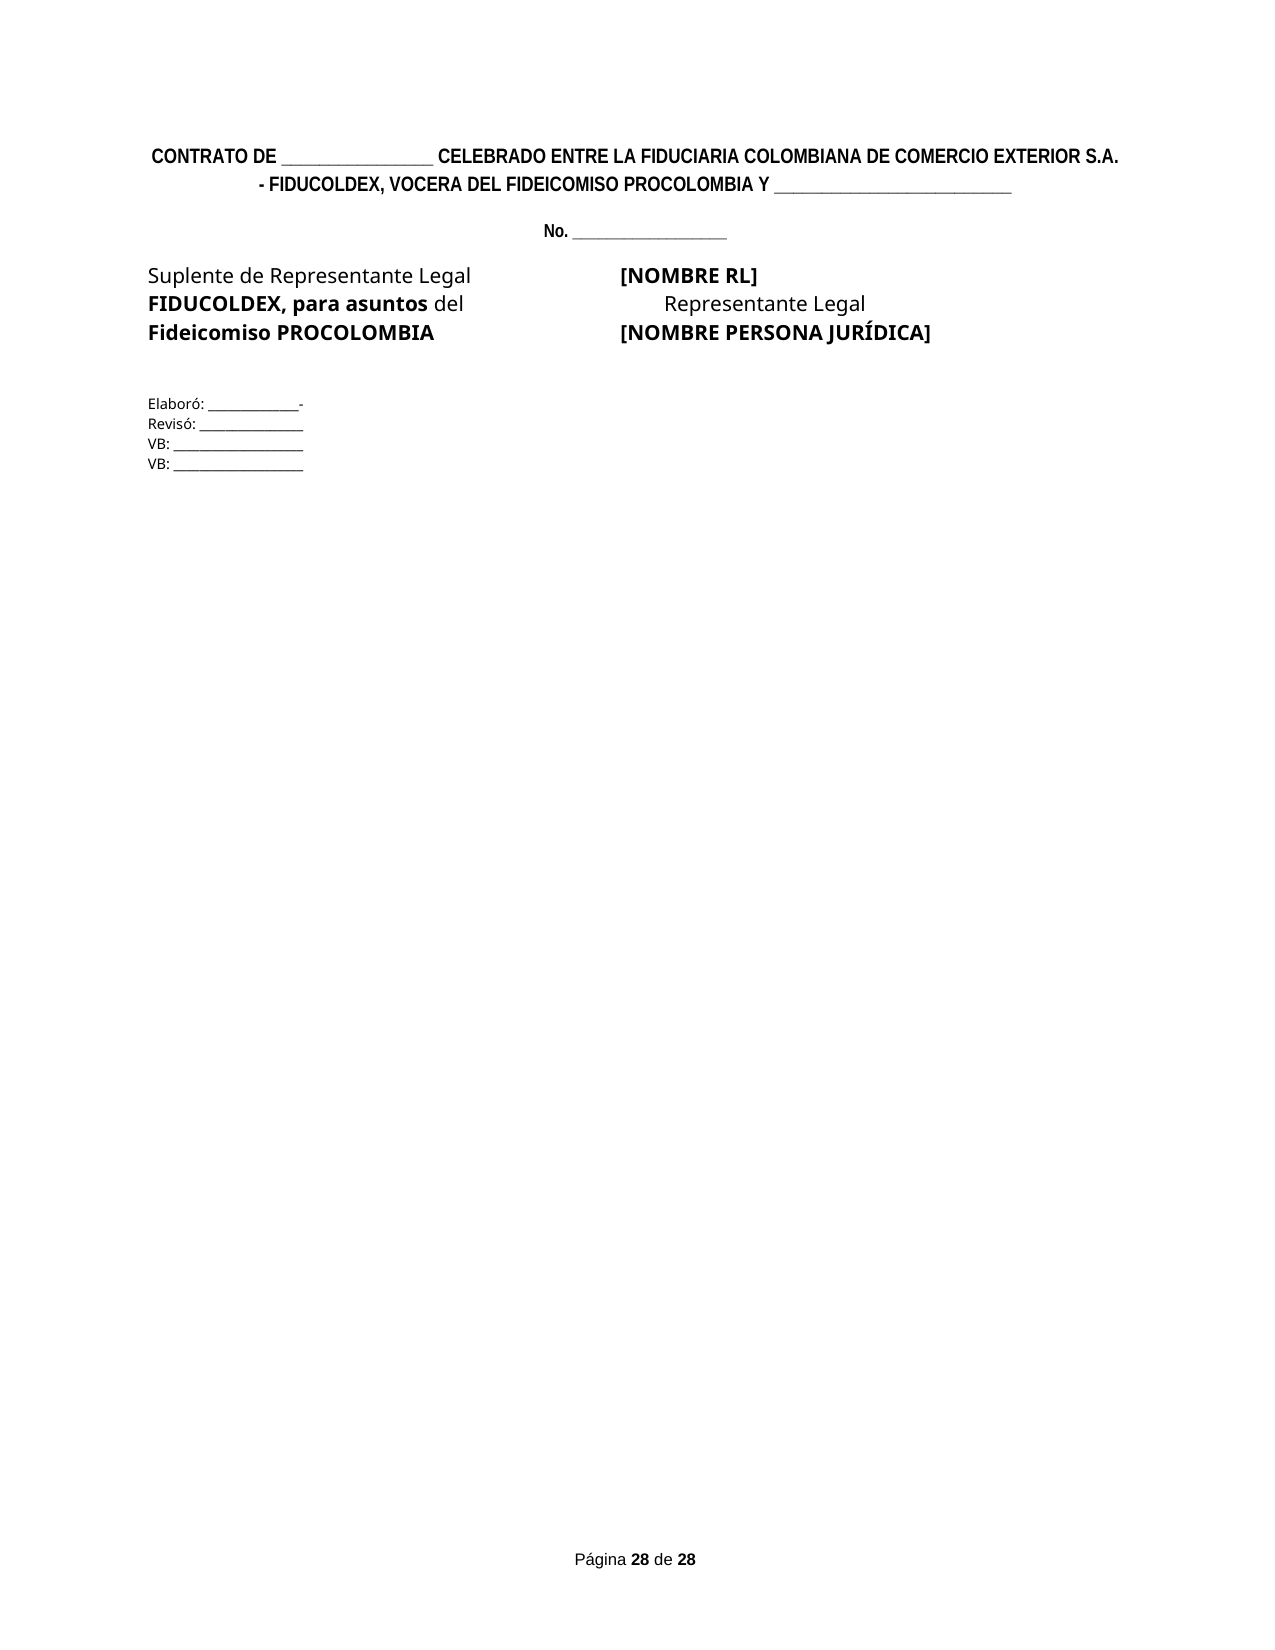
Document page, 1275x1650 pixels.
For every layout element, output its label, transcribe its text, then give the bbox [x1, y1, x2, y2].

text Fideicomiso PROCOLOMBIA [NOMBRE PERSONA JURÍDICA] [148, 318, 1122, 346]
text Suplente de Representante Legal [NOMBRE RL] [148, 261, 1122, 289]
text FIDUCOLDEX, para asuntos del Representante Legal [148, 289, 1122, 318]
text VB: ____________________ [148, 454, 1122, 474]
text Elaboró: ______________- [148, 394, 1122, 414]
text VB: ____________________ [148, 434, 1122, 454]
text Revisó: ________________ [148, 414, 1122, 434]
